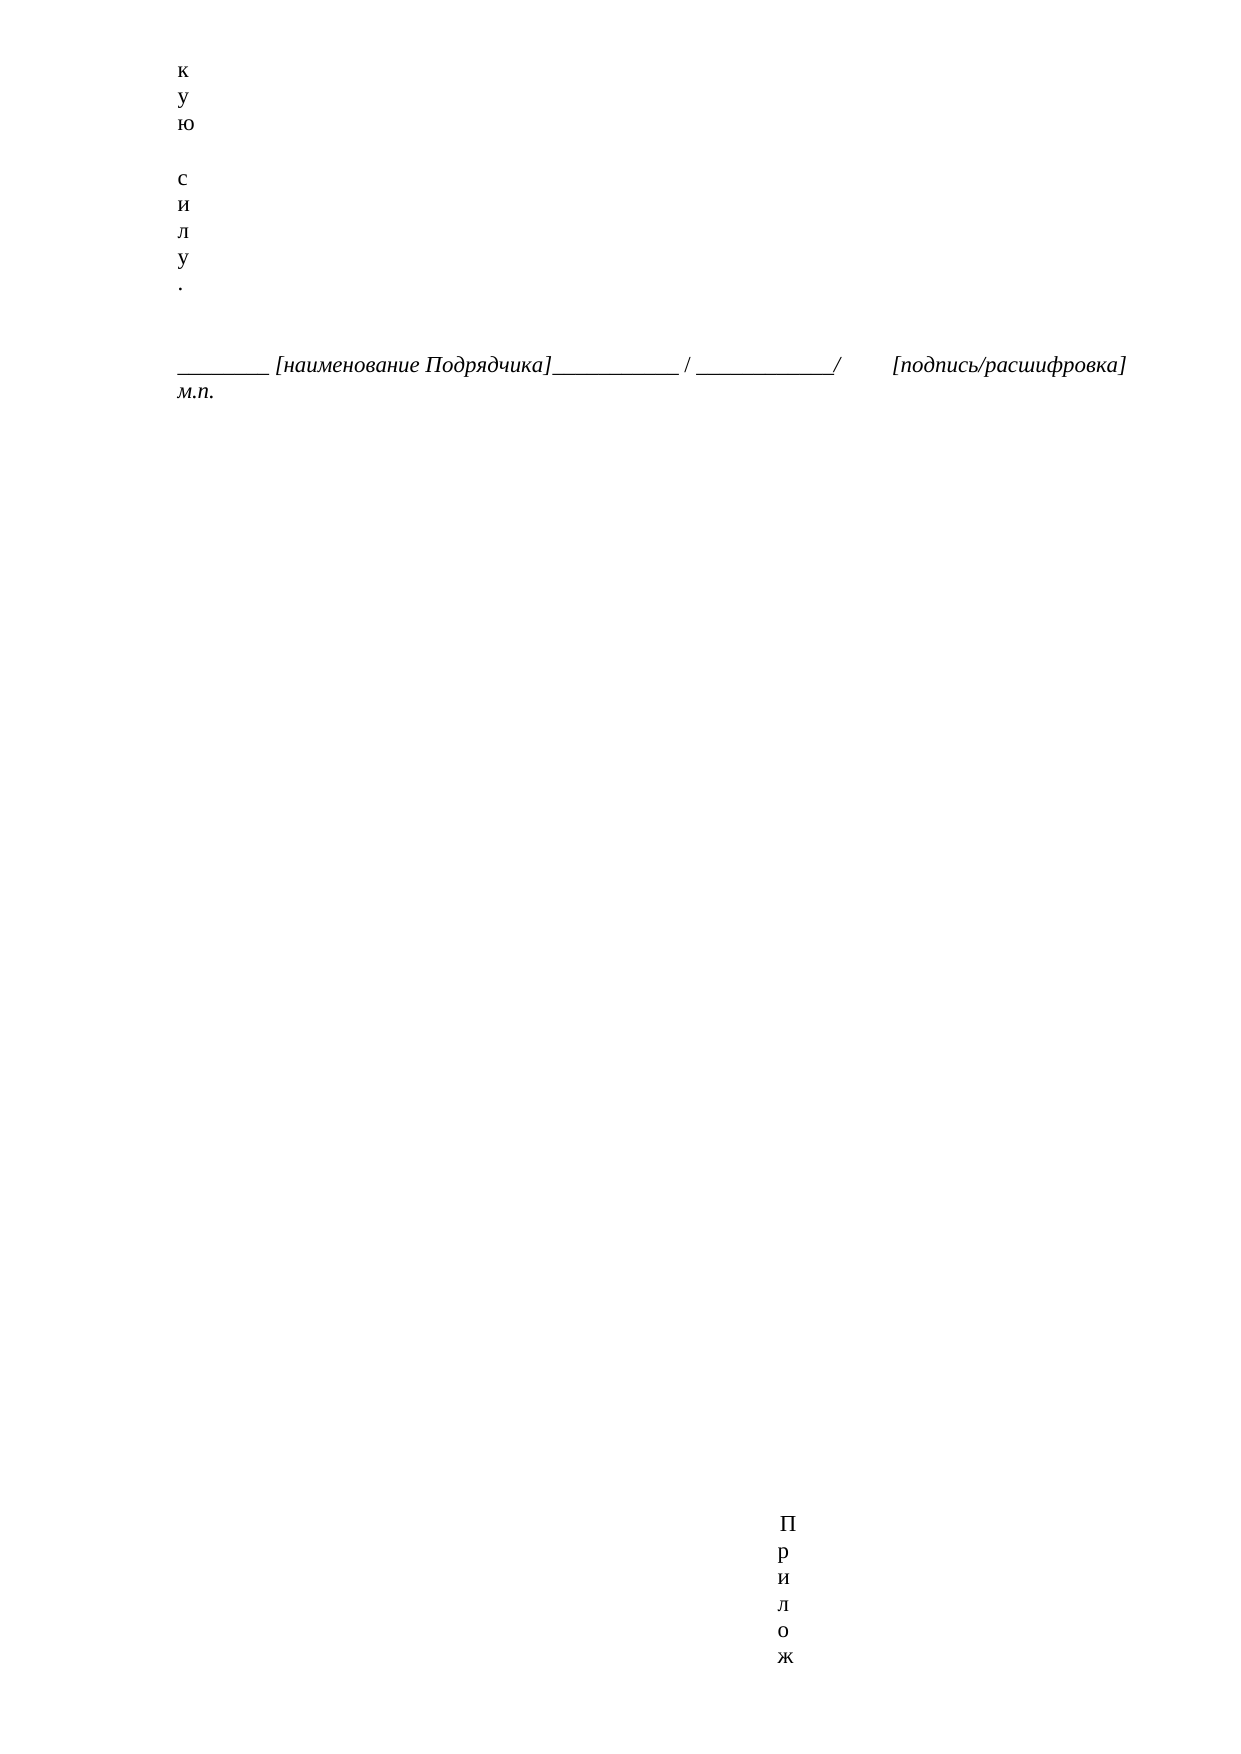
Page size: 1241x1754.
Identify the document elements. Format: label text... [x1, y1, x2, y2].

text ________ [наименование Подрядчика]___________ / ____________/ [подпись/расшифровка] [177, 351, 1152, 377]
text м.п. [177, 377, 1152, 404]
